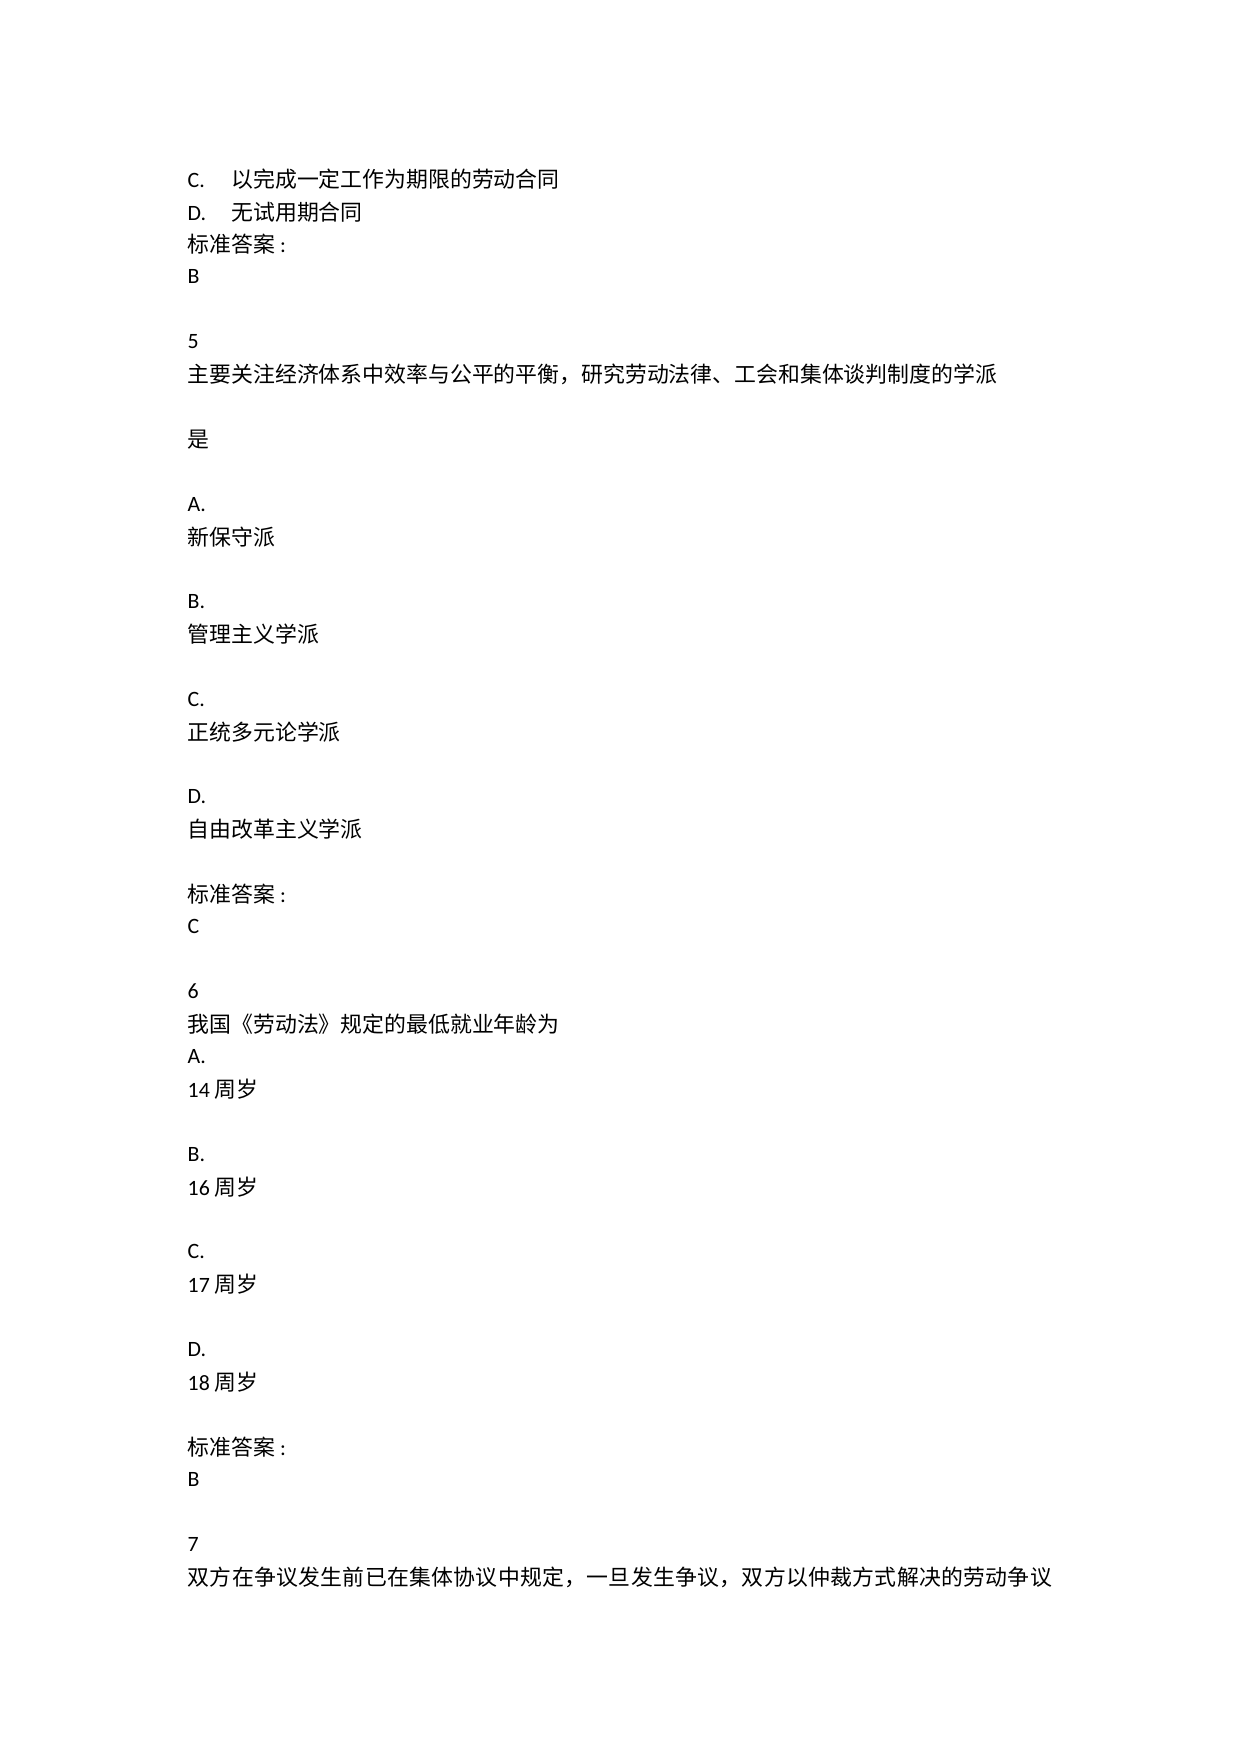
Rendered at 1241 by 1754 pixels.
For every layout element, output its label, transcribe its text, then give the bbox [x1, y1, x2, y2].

text 16周岁 [187, 1169, 1053, 1202]
text 自由改革主义学派 [187, 812, 1053, 844]
text 我国《劳动法》规定的最低就业年龄为 [187, 1007, 1053, 1039]
text 14周岁 [187, 1072, 1053, 1104]
text 主要关注经济体系中效率与公平的平衡，研究劳动法律、工会和集体谈判制度的学派 [187, 357, 1053, 389]
text 18周岁 [187, 1364, 1053, 1397]
text 7 [187, 1527, 1053, 1559]
text 17周岁 [187, 1267, 1053, 1299]
text B [187, 259, 1053, 292]
text 5 [187, 324, 1053, 357]
text B. [187, 1137, 1053, 1169]
text 标准答案 : [187, 1429, 1053, 1462]
text 管理主义学派 [187, 617, 1053, 649]
text D. [187, 779, 1053, 812]
text 标准答案 : [187, 877, 1053, 909]
text D. 无试用期合同 [187, 194, 1053, 227]
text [187, 1559, 1053, 1592]
text 是 [187, 422, 1053, 454]
text 正统多元论学派 [187, 714, 1053, 747]
text B. [187, 584, 1053, 617]
text C. [187, 682, 1053, 714]
text 6 [187, 974, 1053, 1007]
text 新保守派 [187, 519, 1053, 552]
text B [187, 1462, 1053, 1494]
text 标准答案 : [187, 227, 1053, 259]
text C. 以完成一定工作为期限的劳动合同 [187, 162, 1053, 194]
text A. [187, 487, 1053, 519]
text A. [187, 1039, 1053, 1072]
text C [187, 909, 1053, 942]
text C. [187, 1234, 1053, 1267]
text D. [187, 1332, 1053, 1364]
